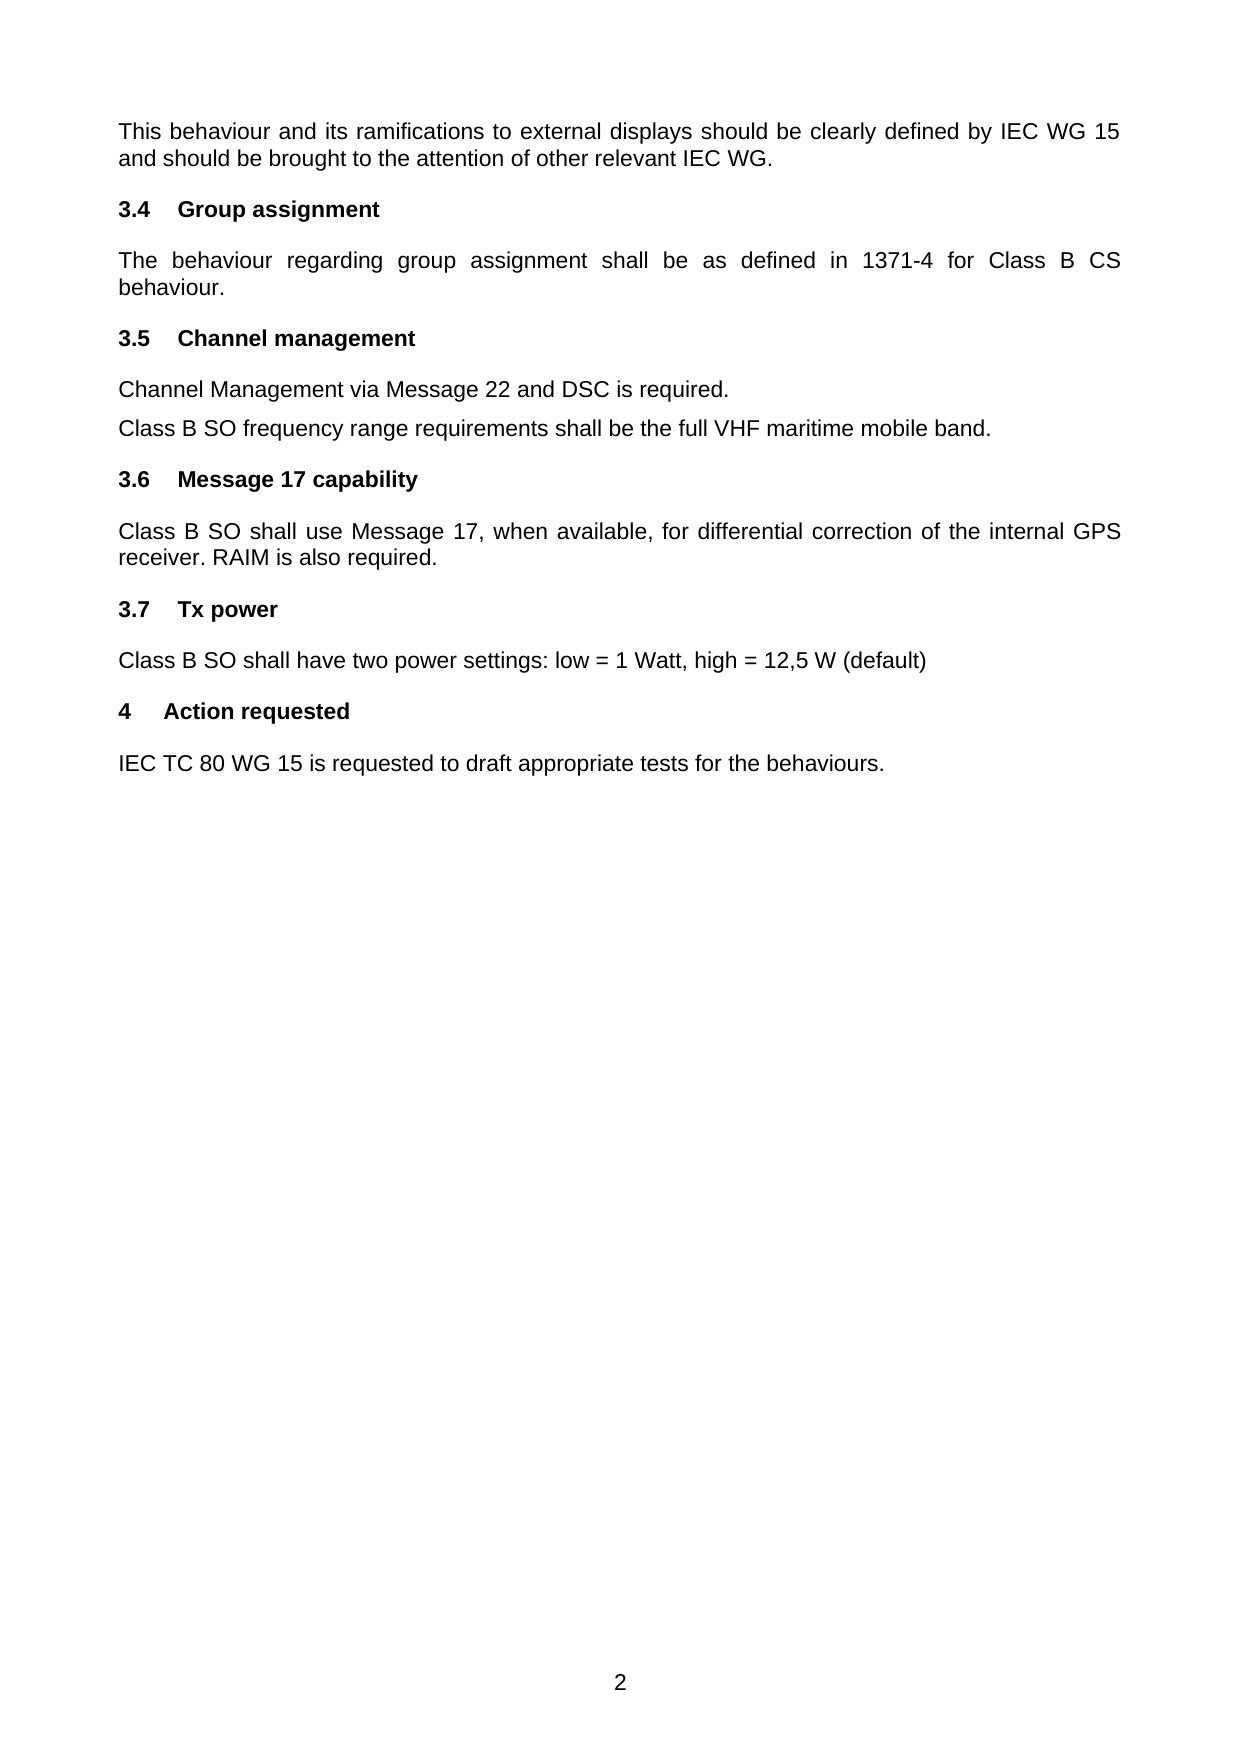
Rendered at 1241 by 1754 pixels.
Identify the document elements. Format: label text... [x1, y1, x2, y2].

text The behaviour regarding group assignment shall be as defined in 1371-4 for Class B CS behaviour. [118, 247, 1122, 300]
text Channel Management via Message 22 and DSC is required. [118, 376, 1122, 403]
text Class B SO frequency range requirements shall be the full VHF maritime mobile band. [118, 415, 1122, 441]
text This behaviour and its ramifications to external displays should be clearly defined by IEC WG 15 and should be brought to the attention of other relevant IEC WG. [118, 118, 1122, 171]
subtitle Channel management [118, 325, 1122, 351]
text Class B SO shall use Message 17, when available, for differential correction of the internal GPS receiver. RAIM is also required. [118, 518, 1122, 571]
text IEC TC 80 WG 15 is requested to draft appropriate tests for the behaviours. [118, 749, 1122, 776]
subtitle Message 17 capability [118, 466, 1122, 493]
subtitle Group assignment [118, 196, 1122, 222]
subtitle Action requested [118, 698, 1122, 724]
text Class B SO shall have two power settings: low = 1 Watt, high = 12,5 W (default) [118, 647, 1122, 673]
subtitle Tx power [118, 596, 1122, 622]
